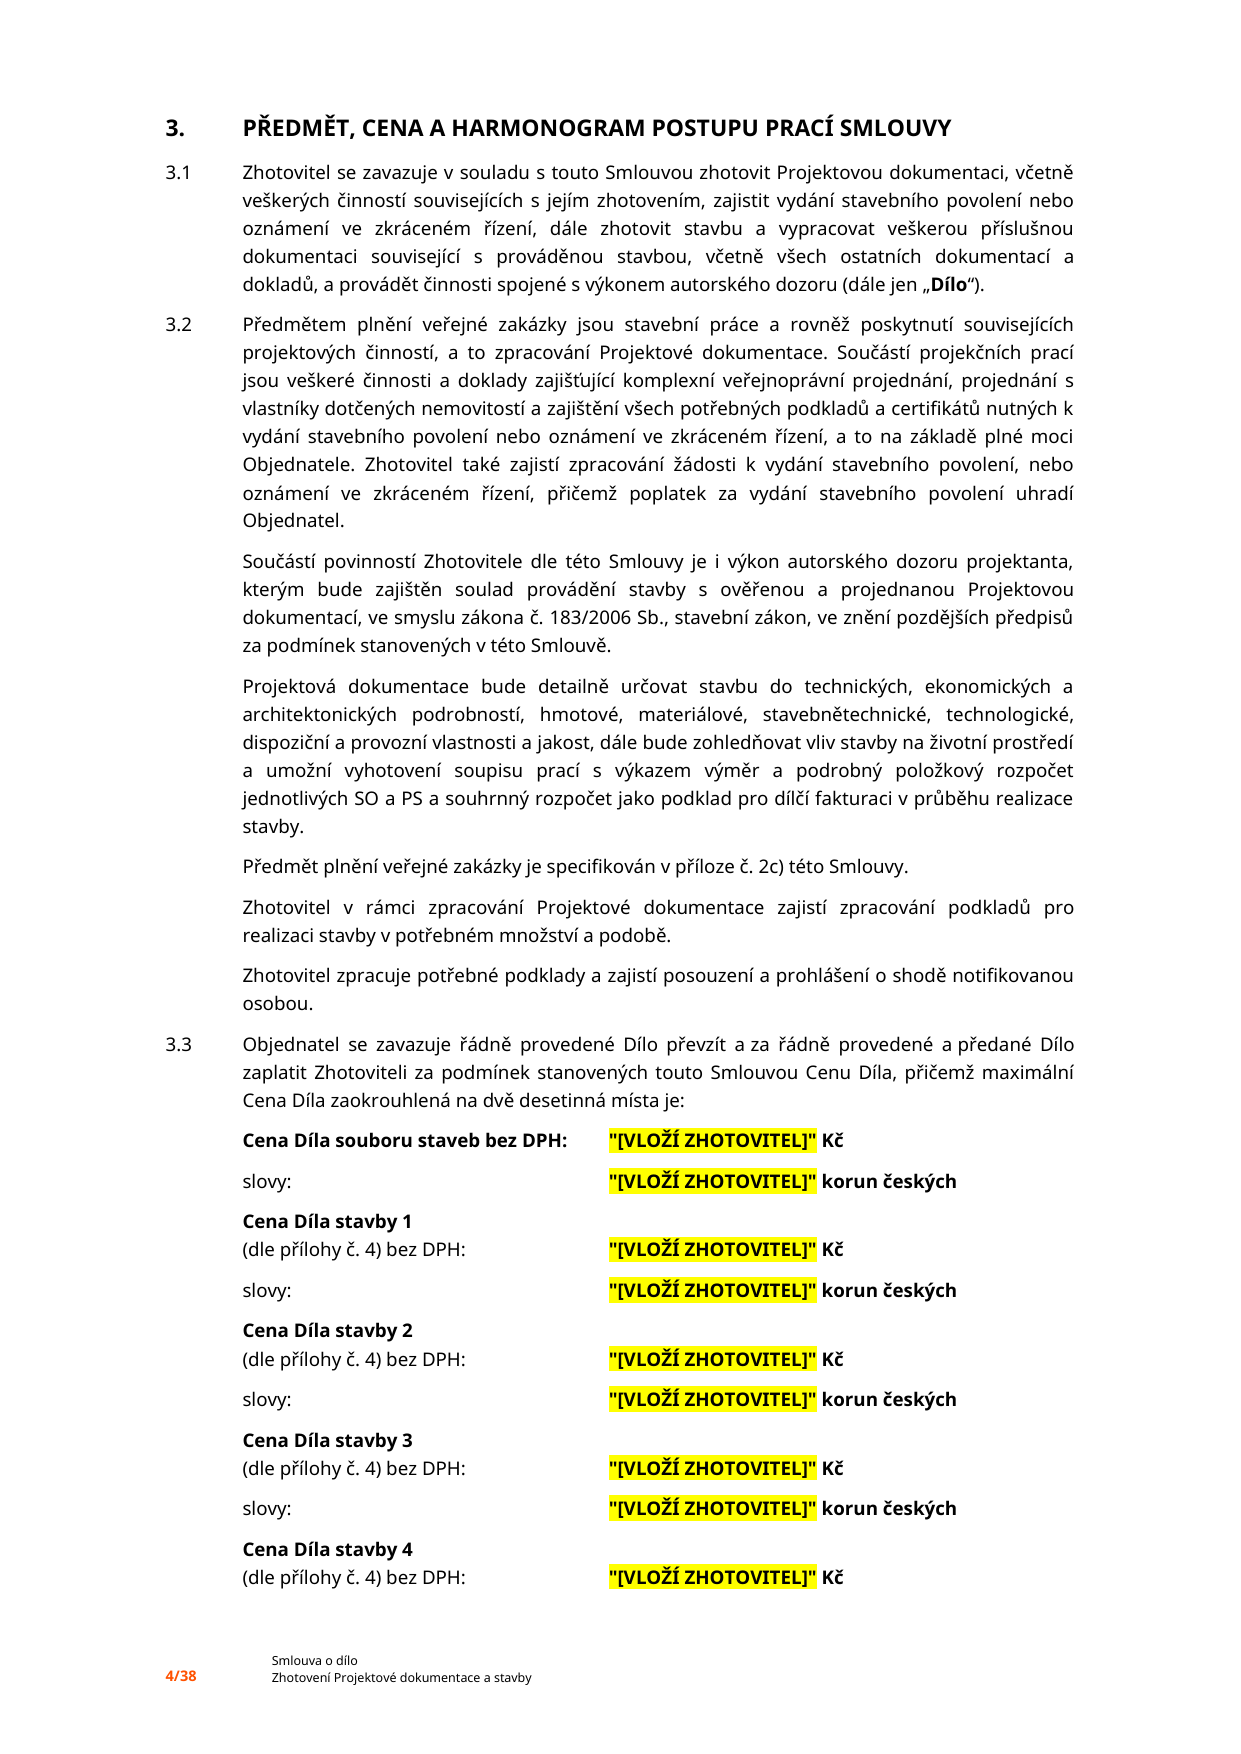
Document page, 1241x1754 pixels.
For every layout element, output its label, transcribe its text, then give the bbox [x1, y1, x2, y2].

text slovy: "[VLOŽÍ ZHOTOVITEL]" korun českých [242, 1168, 609, 1194]
text Cena Díla stavby 3 [242, 1427, 1075, 1452]
text Projektová dokumentace bude detailně určovat stavbu do technických, ekonomických a architektonických podrobností, hmotové, materiálové, stavebnětechnické, technologické, dispoziční a provozní vlastnosti a jakost, dále bude zohledňovat vliv stavby na životní prostředí a umožní vyhotovení soupisu prací s výkazem výměr a podrobný položkový rozpočet jednotlivých SO a PS a souhrnný rozpočet jako podklad pro dílčí fakturaci v průběhu realizace stavby. [242, 673, 1075, 838]
text Cena Díla stavby 2 [242, 1318, 1075, 1343]
text slovy: "[VLOŽÍ ZHOTOVITEL]" korun českých [242, 1277, 609, 1303]
text PŘEDMĚT, CENA A HARMONOGRAM POSTUPU PRACÍ SMLOUVY [165, 112, 1075, 143]
text Zhotovitel v rámci zpracování Projektové dokumentace zajistí zpracování podkladů pro realizaci stavby v potřebném množství a podobě. [242, 894, 1075, 948]
text (dle přílohy č. 4) bez DPH: "[VLOŽÍ ZHOTOVITEL]" Kč [242, 1346, 609, 1371]
text Zhotovitel se zavazuje v souladu s touto Smlouvou zhotovit Projektovou dokumentaci, včetně veškerých činností souvisejících s jejím zhotovením, zajistit vydání stavebního povolení nebo oznámení ve zkráceném řízení, dále zhotovit stavbu a vypracovat veškerou příslušnou dokumentaci související s prováděnou stavbou, včetně všech ostatních dokumentací a dokladů, a provádět činnosti spojené s výkonem autorského dozoru (dále jen „Dílo“). [165, 159, 1075, 297]
text slovy: "[VLOŽÍ ZHOTOVITEL]" korun českých [817, 1277, 1075, 1303]
text Součástí povinností Zhotovitele dle této Smlouvy je i výkon autorského dozoru projektanta, kterým bude zajištěn soulad provádění stavby s ověřenou a projednanou Projektovou dokumentací, ve smyslu zákona č. 183/2006 Sb., stavební zákon, ve znění pozdějších předpisů za podmínek stanovených v této Smlouvě. [242, 548, 1075, 658]
text Předmětem plnění veřejné zakázky jsou stavební práce a rovněž poskytnutí souvisejících projektových činností, a to zpracování Projektové dokumentace. Součástí projekčních prací jsou veškeré činnosti a doklady zajišťující komplexní veřejnoprávní projednání, projednání s vlastníky dotčených nemovitostí a zajištění všech potřebných podkladů a certifikátů nutných k vydání stavebního povolení nebo oznámení ve zkráceném řízení, a to na základě plné moci Objednatele. Zhotovitel také zajistí zpracování žádosti k vydání stavebního povolení, nebo oznámení ve zkráceném řízení, přičemž poplatek za vydání stavebního povolení uhradí Objednatel. [165, 312, 1075, 533]
text Předmět plnění veřejné zakázky je specifikován v příloze č. 2c) této Smlouvy. [242, 853, 1075, 879]
text (dle přílohy č. 4) bez DPH: "[VLOŽÍ ZHOTOVITEL]" Kč [817, 1346, 1075, 1371]
text slovy: "[VLOŽÍ ZHOTOVITEL]" korun českých [817, 1168, 1075, 1194]
text slovy: "[VLOŽÍ ZHOTOVITEL]" korun českých [242, 1386, 609, 1412]
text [817, 1564, 1075, 1589]
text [817, 1495, 1075, 1521]
text (dle přílohy č. 4) bez DPH: "[VLOŽÍ ZHOTOVITEL]" Kč [242, 1237, 609, 1262]
text (dle přílohy č. 4) bez DPH: "[VLOŽÍ ZHOTOVITEL]" Kč [817, 1455, 1075, 1480]
text Objednatel se zavazuje řádně provedené Dílo převzít a za řádně provedené a předané Dílo zaplatit Zhotoviteli za podmínek stanovených touto Smlouvou Cenu Díla, přičemž maximální Cena Díla zaokrouhlená na dvě desetinná místa je: [165, 1031, 1075, 1113]
text (dle přílohy č. 4) bez DPH: "[VLOŽÍ ZHOTOVITEL]" Kč [817, 1237, 1075, 1262]
text Zhotovitel zpracuje potřebné podklady a zajistí posouzení a prohlášení o shodě notifikovanou osobou. [242, 963, 1075, 1016]
text Cena Díla souboru staveb bez DPH: "[VLOŽÍ ZHOTOVITEL]" Kč [817, 1128, 1075, 1153]
text Cena Díla stavby 1 [242, 1209, 1075, 1234]
text Cena Díla souboru staveb bez DPH: "[VLOŽÍ ZHOTOVITEL]" Kč [242, 1128, 609, 1153]
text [242, 1495, 609, 1521]
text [242, 1564, 609, 1589]
text (dle přílohy č. 4) bez DPH: "[VLOŽÍ ZHOTOVITEL]" Kč [242, 1455, 609, 1480]
text Cena Díla stavby 4 [242, 1536, 1075, 1561]
text slovy: "[VLOŽÍ ZHOTOVITEL]" korun českých [817, 1386, 1075, 1412]
